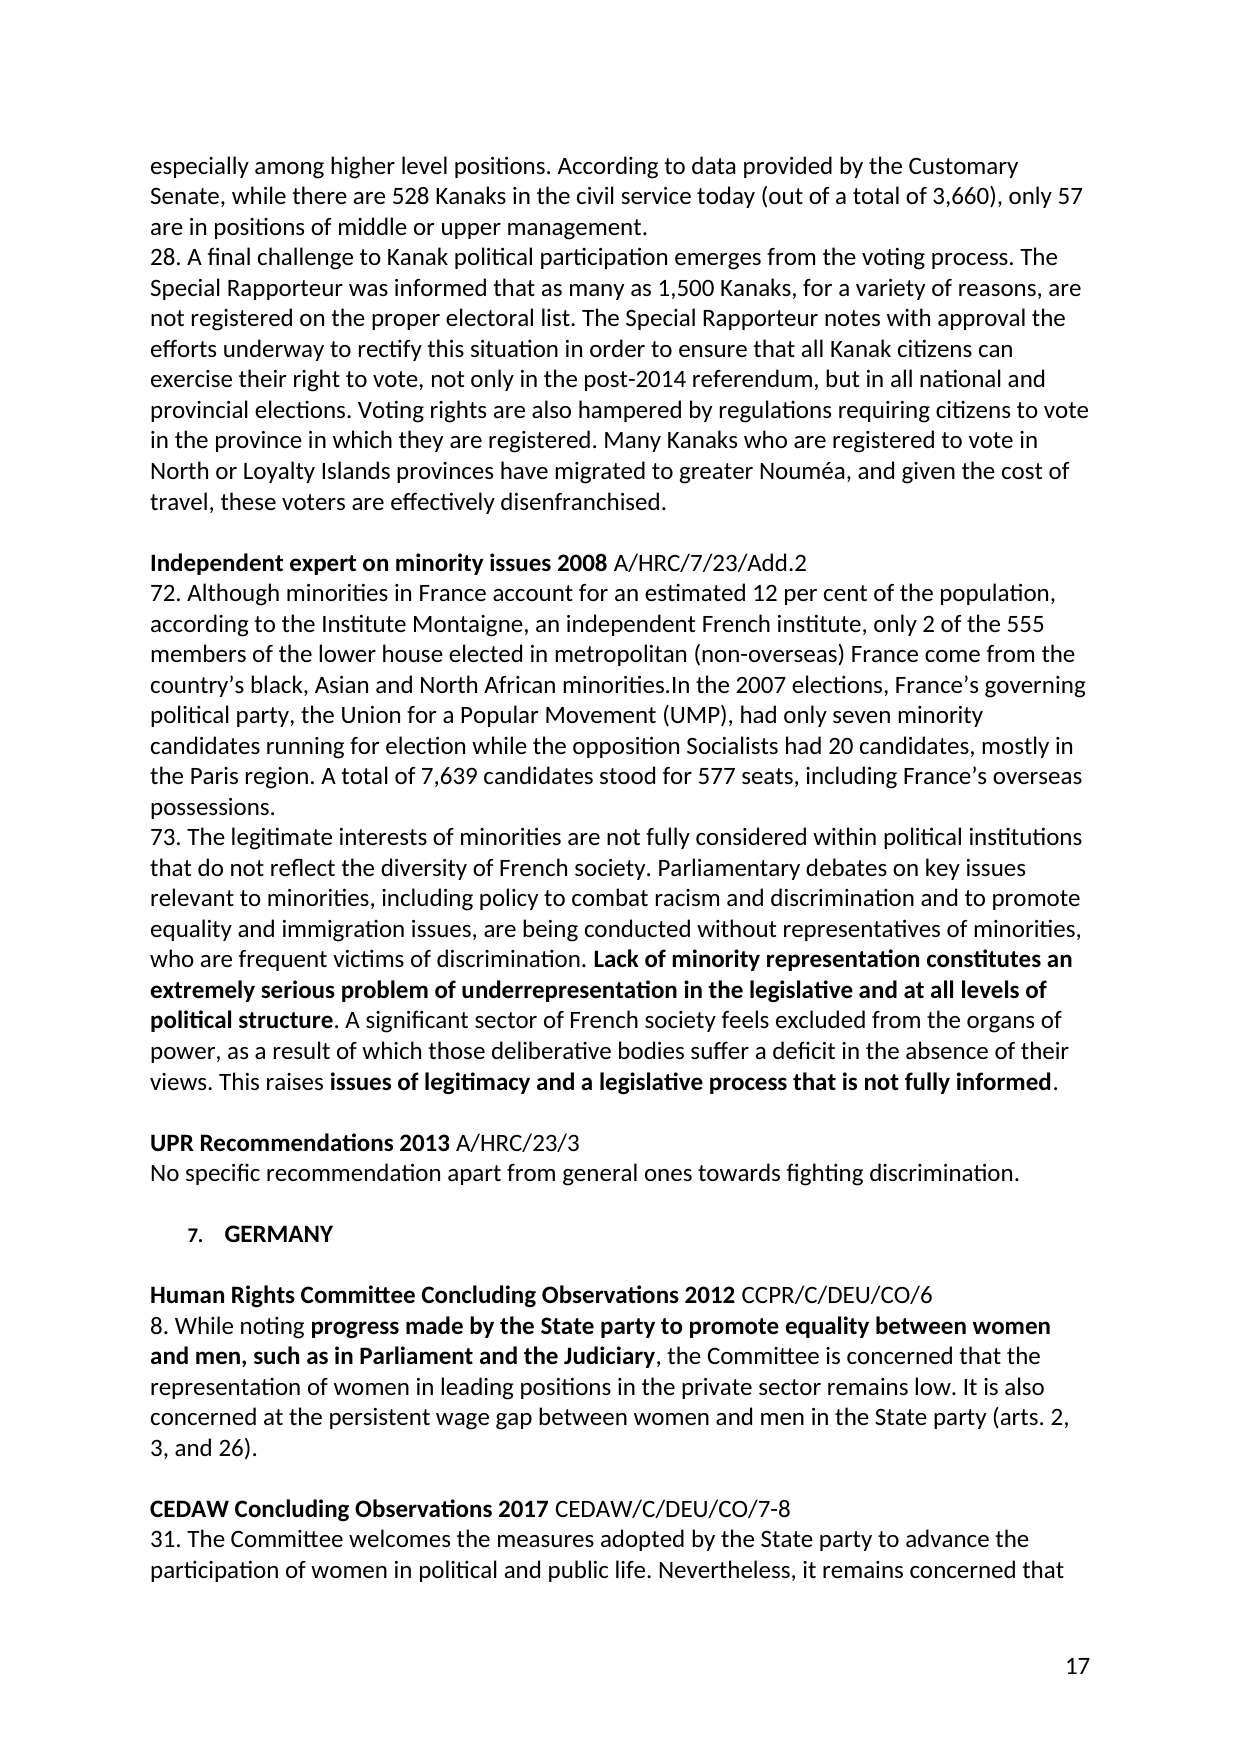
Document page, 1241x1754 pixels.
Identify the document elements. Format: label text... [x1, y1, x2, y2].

text No specific recommendation apart from general ones towards fighting discrimination. [150, 1157, 1090, 1188]
text 73. The legitimate interests of minorities are not fully considered within political institutions that do not reflect the diversity of French society. Parliamentary debates on key issues relevant to minorities, including policy to combat racism and discrimination and to promote equality and immigration issues, are being conducted without representatives of minorities, who are frequent victims of discrimination. Lack of minority representation constitutes an extremely serious problem of underrepresentation in the legislative and at all levels of political structure. A significant sector of French society feels excluded from the organs of power, as a result of which those deliberative bodies suffer a deficit in the absence of their views. This raises issues of legitimacy and a legislative process that is not fully informed. [150, 821, 1090, 1096]
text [150, 1523, 1090, 1584]
text 8. While noting progress made by the State party to promote equality between women and men, such as in Parliament and the Judiciary, the Committee is concerned that the representation of women in leading positions in the private sector remains low. It is also concerned at the persistent wage gap between women and men in the State party (arts. 2, 3, and 26). [150, 1310, 1090, 1462]
text CEDAW Concluding Observations 2017 CEDAW/C/DEU/CO/7-8 [150, 1493, 1090, 1523]
text UPR Recommendations 2013 A/HRC/23/3 [150, 1127, 1090, 1157]
text 28. A final challenge to Kanak political participation emerges from the voting process. The Special Rapporteur was informed that as many as 1,500 Kanaks, for a variety of reasons, are not registered on the proper electoral list. The Special Rapporteur notes with approval the efforts underway to rectify this situation in order to ensure that all Kanak citizens can exercise their right to vote, not only in the post-2014 referendum, but in all national and provincial elections. Voting rights are also hampered by regulations requiring citizens to vote in the province in which they are registered. Many Kanaks who are registered to vote in North or Loyalty Islands provinces have migrated to greater Nouméa, and given the cost of travel, these voters are effectively disenfranchised. [150, 242, 1090, 516]
text 72. Although minorities in France account for an estimated 12 per cent of the population, according to the Institute Montaigne, an independent French institute, only 2 of the 555 members of the lower house elected in metropolitan (non-overseas) France come from the country’s black, Asian and North African minorities.In the 2007 elections, France’s governing political party, the Union for a Popular Movement (UMP), had only seven minority candidates running for election while the opposition Socialists had 20 candidates, mostly in the Paris region. A total of 7,639 candidates stood for 577 seats, including France’s overseas possessions. [150, 577, 1090, 821]
text Independent expert on minority issues 2008 A/HRC/7/23/Add.2 [150, 547, 1090, 577]
list GERMANY [187, 1218, 1090, 1249]
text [150, 150, 1090, 242]
text Human Rights Committee Concluding Observations 2012 CCPR/C/DEU/CO/6 [150, 1279, 1090, 1310]
